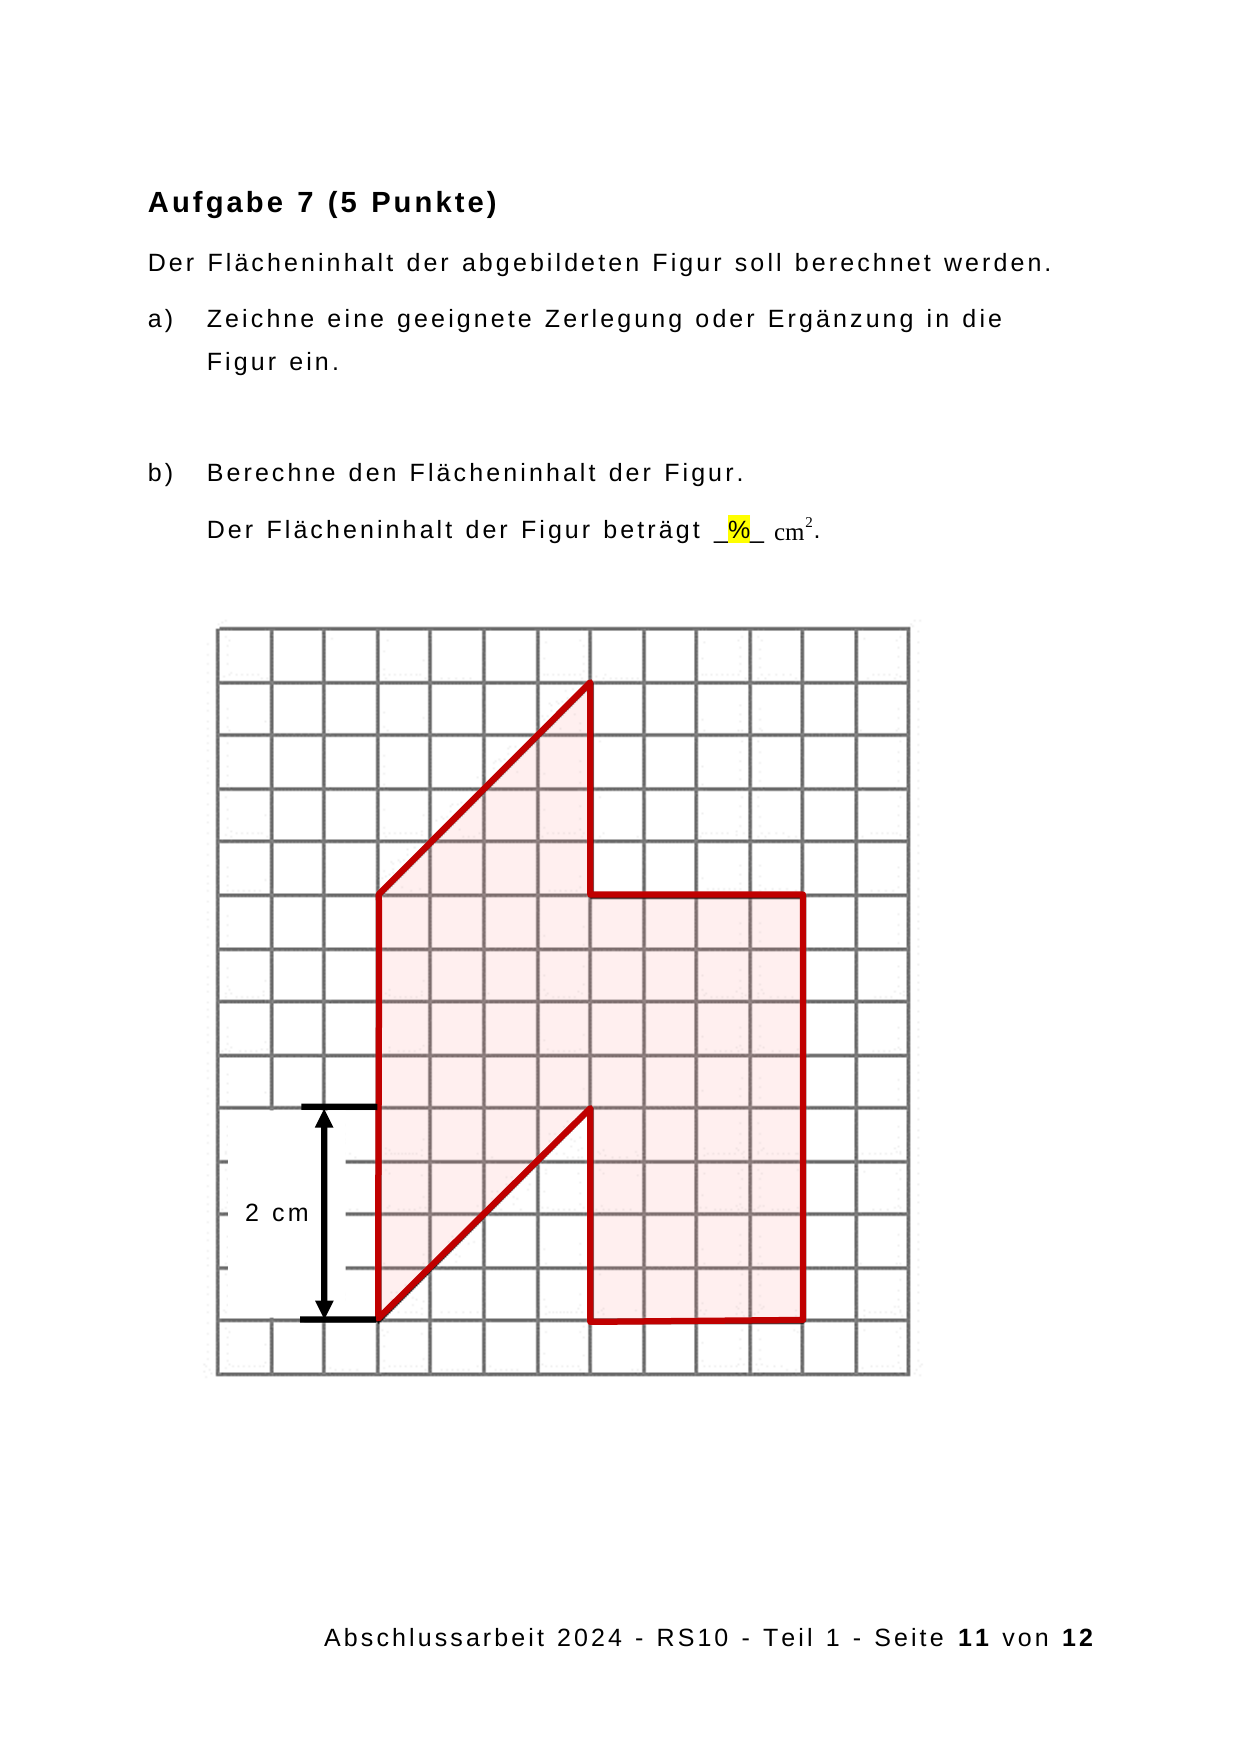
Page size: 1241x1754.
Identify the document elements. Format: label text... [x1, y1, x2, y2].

list Der Flächeninhalt der Figur beträgt _%_ . [207, 513, 1093, 545]
list b) Berechne den Flächeninhalt der Figur. [148, 458, 1093, 487]
picture [175, 586, 952, 1418]
subtitle Aufgabe 7 (5 Punkte) [148, 185, 1093, 219]
text Der Flächeninhalt der abgebildeten Figur soll berechnet werden. [148, 248, 1093, 277]
list a) Zeichne eine geeignete Zerlegung oder Ergänzung in die Figur ein. [148, 303, 1093, 375]
